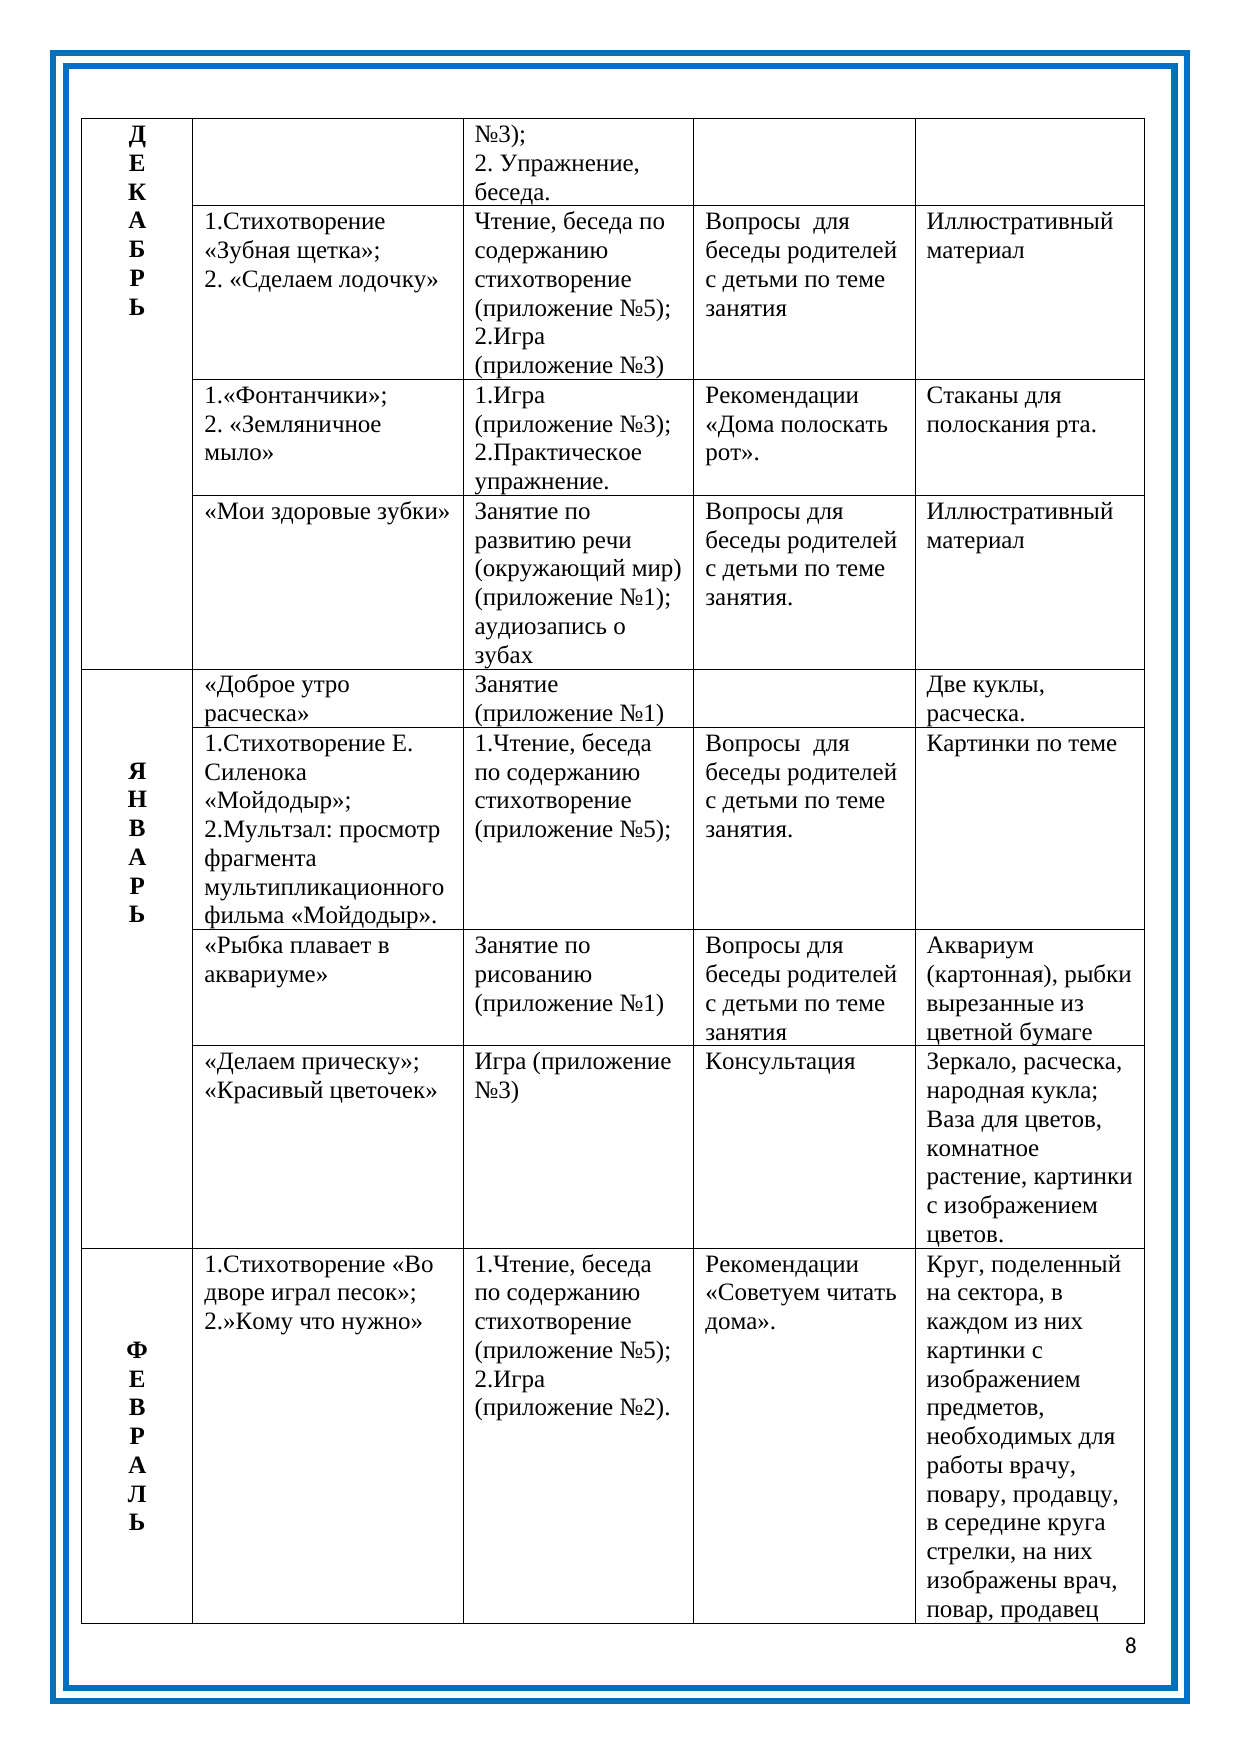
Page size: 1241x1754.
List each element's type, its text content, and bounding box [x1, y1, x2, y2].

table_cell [464, 119, 693, 205]
table_cell Картинки по теме [916, 728, 1144, 929]
table_cell «Доброе утро расческа» [193, 670, 463, 727]
table_cell «Мои здоровые зубки» [193, 496, 463, 668]
table_cell Чтение, беседа по содержанию стихотворение (приложение №5); 2.Игра (приложение №3) [464, 206, 693, 379]
table_cell 1.«Фонтанчики»; 2. «Земляничное мыло» [193, 380, 463, 495]
table_cell Д Е К А Б Р Ь [82, 119, 192, 668]
table_cell 1.Стихотворение Е. Силенока «Мойдодыр»; 2.Мультзал: просмотр фрагмента мультипликационного фильма «Мойдодыр». [193, 728, 463, 929]
table_cell Иллюстративный материал [916, 206, 1144, 379]
table_cell Рекомендации «Дома полоскать рот». [694, 380, 915, 495]
table_cell Две куклы, расческа. [916, 670, 1144, 727]
table_cell Я Н В А Р Ь [82, 670, 192, 1248]
table_cell 1.Стихотворение «Во дворе играл песок»; 2.»Кому что нужно» [193, 1249, 463, 1622]
table_cell Занятие по развитию речи (окружающий мир) (приложение №1); аудиозапись о зубах [464, 496, 693, 668]
table_cell Зеркало, расческа, народная кукла; Ваза для цветов, комнатное растение, картинки с изображением цветов. [916, 1046, 1144, 1248]
table_cell Занятие (приложение №1) [464, 670, 693, 727]
table_cell [694, 670, 915, 727]
table_cell Круг, поделенный на сектора, в каждом из них картинки с изображением предметов, необходимых для работы врачу, повару, продавцу, в середине круга стрелки, на них изображены врач, повар, продавец [916, 1249, 1144, 1622]
table_cell Вопросы для беседы родителей с детьми по теме занятия [694, 206, 915, 379]
table_cell Вопросы для беседы родителей с детьми по теме занятия [694, 930, 915, 1045]
table_cell «Делаем прическу»; «Красивый цветочек» [193, 1046, 463, 1248]
table_cell 1.Игра (приложение №3); 2.Практическое упражнение. [464, 380, 693, 495]
table_cell Иллюстративный материал [916, 496, 1144, 668]
table_cell Вопросы для беседы родителей с детьми по теме занятия. [694, 496, 915, 668]
table_cell Игра (приложение №3) [464, 1046, 693, 1248]
table_cell Вопросы для беседы родителей с детьми по теме занятия. [694, 728, 915, 929]
table_cell «Рыбка плавает в аквариуме» [193, 930, 463, 1045]
table_cell 1.Чтение, беседа по содержанию стихотворение (приложение №5); 2.Игра (приложение №2). [464, 1249, 693, 1622]
table_cell [694, 119, 915, 205]
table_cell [193, 119, 463, 205]
table_cell 1.Стихотворение «Зубная щетка»; 2. «Сделаем лодочку» [193, 206, 463, 379]
table_cell Занятие по рисованию (приложение №1) [464, 930, 693, 1045]
table_cell Аквариум (картонная), рыбки вырезанные из цветной бумаге [916, 930, 1144, 1045]
table_cell 1.Чтение, беседа по содержанию стихотворение (приложение №5); [464, 728, 693, 929]
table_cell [916, 119, 1144, 205]
table_cell Консультация [694, 1046, 915, 1248]
table_cell Рекомендации «Советуем читать дома». [694, 1249, 915, 1622]
table_cell Стаканы для полоскания рта. [916, 380, 1144, 495]
table_cell Ф Е В Р А Л Ь [82, 1249, 192, 1622]
